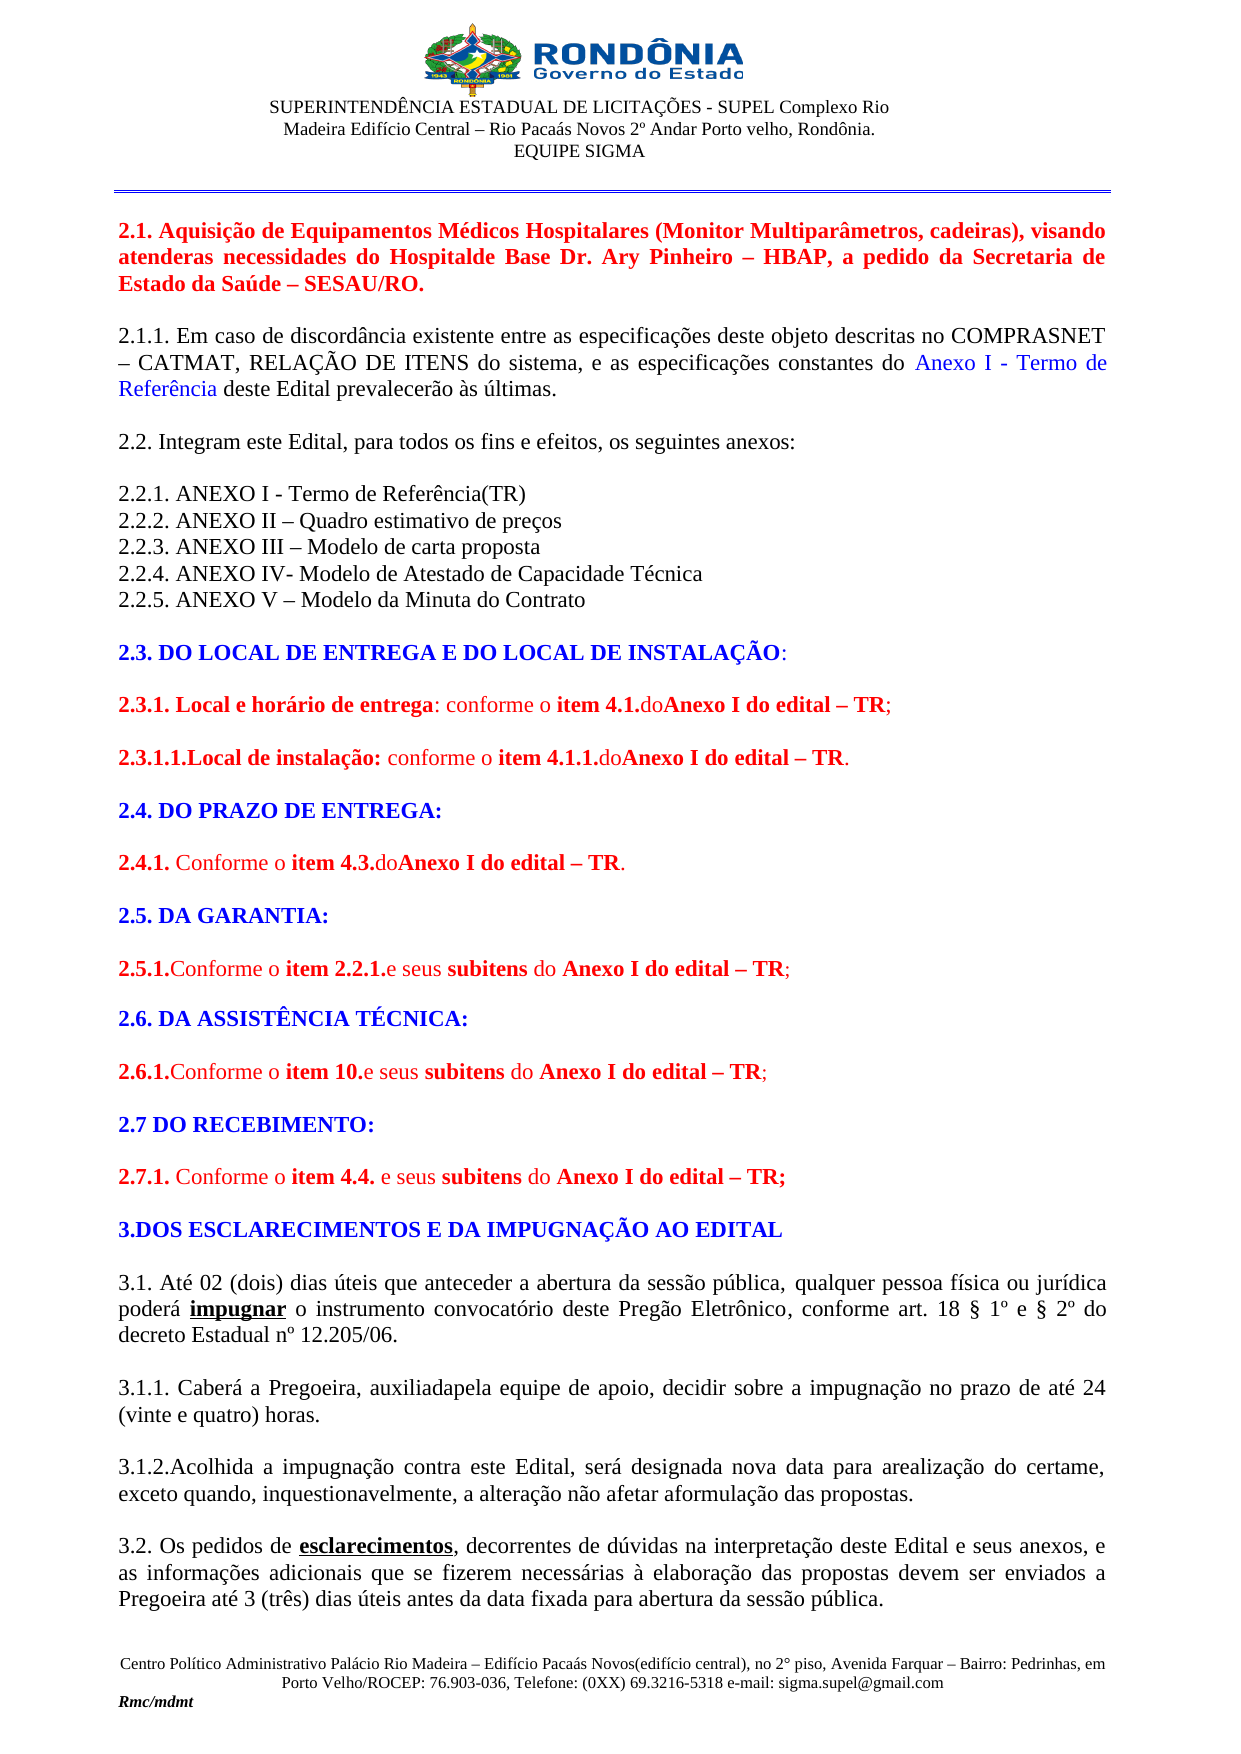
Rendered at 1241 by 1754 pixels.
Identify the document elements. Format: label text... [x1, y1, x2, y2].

text 2.4. DO PRAZO DE ENTREGA: [118, 797, 1107, 823]
text 2.2.5. ANEXO V – Modelo da Minuta do Contrato [118, 586, 1107, 612]
text 3.1.1. Caberá a Pregoeira, auxiliadapela equipe de apoio, decidir sobre a impugnação no prazo de até 24 (vinte e quatro) horas. [118, 1374, 1107, 1427]
text 3.2. Os pedidos de esclarecimentos, decorrentes de dúvidas na interpretação deste Edital e seus anexos, e as informações adicionais que se fizerem necessárias à elaboração das propostas devem ser enviados a Pregoeira até 3 (três) dias úteis antes da data fixada para abertura da sessão pública. [118, 1532, 1107, 1611]
text 2.5.1.Conforme o item 2.2.1.e seus subitens do Anexo I do edital – TR; [118, 955, 1107, 981]
text 2.7 DO RECEBIMENTO: [118, 1111, 1125, 1137]
text 2.2.3. ANEXO III – Modelo de carta proposta [118, 533, 1107, 559]
text 2.3. DO LOCAL DE ENTREGA E DO LOCAL DE INSTALAÇÃO: [118, 639, 1107, 665]
text 2.7.1. Conforme o item 4.4. e seus subitens do Anexo I do edital – TR; [118, 1163, 1107, 1190]
text 2.3.1.1.Local de instalação: conforme o item 4.1.1.doAnexo I do edital – TR. [118, 744, 1107, 770]
text 2.2.1. ANEXO I - Termo de Referência(TR) [118, 481, 1107, 507]
text 2.2.4. ANEXO IV- Modelo de Atestado de Capacidade Técnica [118, 559, 1107, 586]
text 2.5. DA GARANTIA: [118, 902, 1107, 928]
text 2.3.1. Local e horário de entrega: conforme o item 4.1.doAnexo I do edital – TR; [118, 691, 1107, 718]
text 2.1.1. Em caso de discordância existente entre as especificações deste objeto descritas no COMPRASNET – CATMAT, RELAÇÃO DE ITENS do sistema, e as especificações constantes do Anexo I - Termo de Referência deste Edital prevalecerão às últimas. [118, 322, 1107, 401]
text 2.4.1. Conforme o item 4.3.doAnexo I do edital – TR. [118, 849, 1107, 876]
text 2.2.2. ANEXO II – Quadro estimativo de preços [118, 507, 1107, 533]
text 2.6. DA ASSISTÊNCIA TÉCNICA: [118, 1005, 1107, 1032]
text 2.1. Aquisição de Equipamentos Médicos Hospitalares (Monitor Multiparâmetros, cadeiras), visando atenderas necessidades do Hospitalde Base Dr. Ary Pinheiro – HBAP, a pedido da Secretaria de Estado da Saúde – SESAU/RO. [118, 217, 1107, 296]
text 2.2. Integram este Edital, para todos os fins e efeitos, os seguintes anexos: [118, 428, 1107, 454]
text 3.DOS ESCLARECIMENTOS E DA IMPUGNAÇÃO AO EDITAL [118, 1216, 1107, 1242]
text 3.1.2.Acolhida a impugnação contra este Edital, será designada nova data para arealização do certame, exceto quando, inquestionavelmente, a alteração não afetar aformulação das propostas. [118, 1453, 1107, 1506]
text 3.1. Até 02 (dois) dias úteis que anteceder a abertura da sessão pública, qualquer pessoa física ou jurídica poderá impugnar o instrumento convocatório deste Pregão Eletrônico, conforme art. 18 § 1º e § 2º do decreto Estadual nº 12.205/06. [118, 1269, 1107, 1348]
picture [423, 23, 743, 97]
text 2.6.1.Conforme o item 10.e seus subitens do Anexo I do edital – TR; [118, 1058, 1107, 1084]
